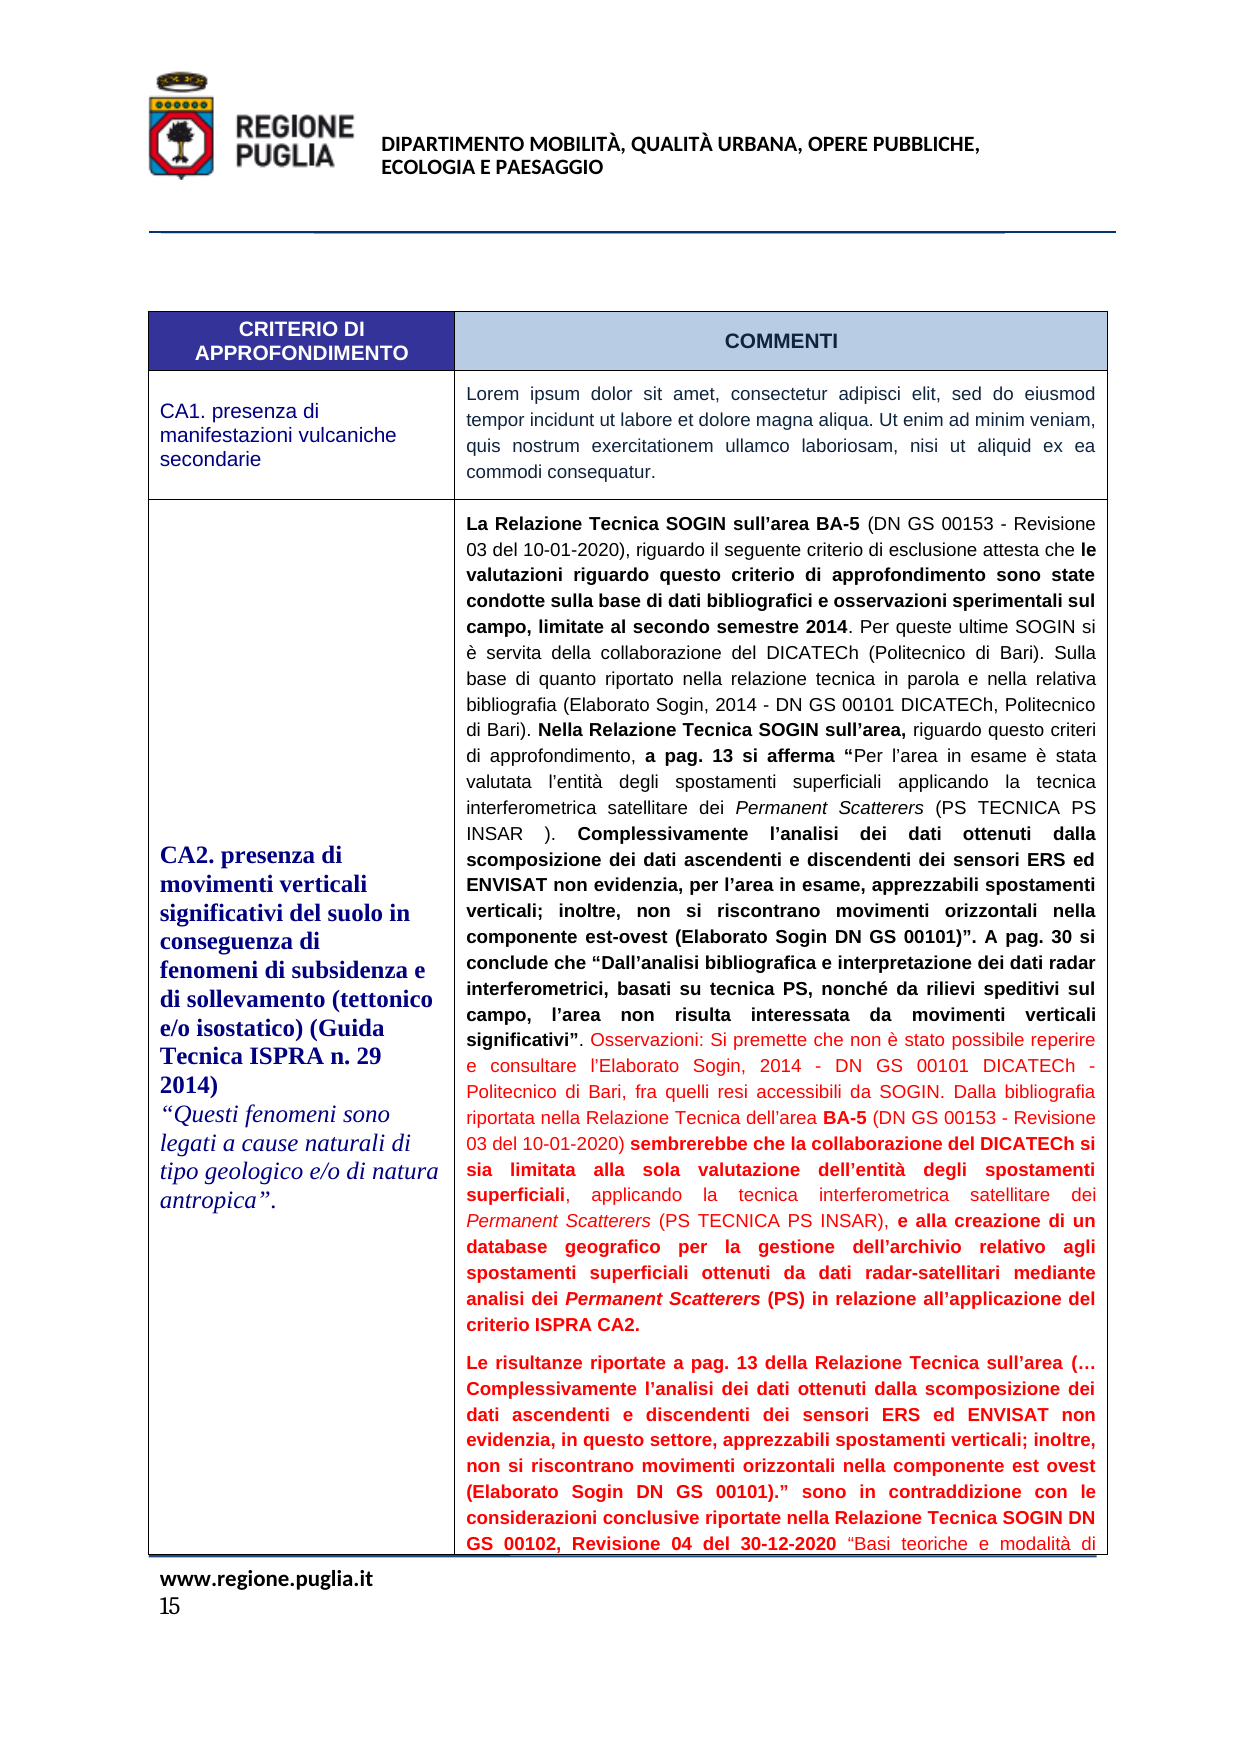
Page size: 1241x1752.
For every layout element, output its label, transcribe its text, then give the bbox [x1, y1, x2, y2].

table_header CRITERIO DI APPROFONDIMENTO [149, 312, 454, 370]
table_header COMMENTI [455, 312, 1107, 370]
table_cell Lorem ipsum dolor sit amet, consectetur adipisci elit, sed do eiusmod tempor incidunt ut labore et dolore magna aliqua. Ut enim ad minim veniam, quis nostrum exercitationem ullamco laboriosam, nisi ut aliquid ex ea commodi consequatur. [455, 371, 1107, 499]
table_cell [149, 500, 454, 1554]
table_cell CA1. presenza di manifestazioni vulcaniche secondarie [149, 371, 454, 499]
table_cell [455, 500, 1107, 1554]
